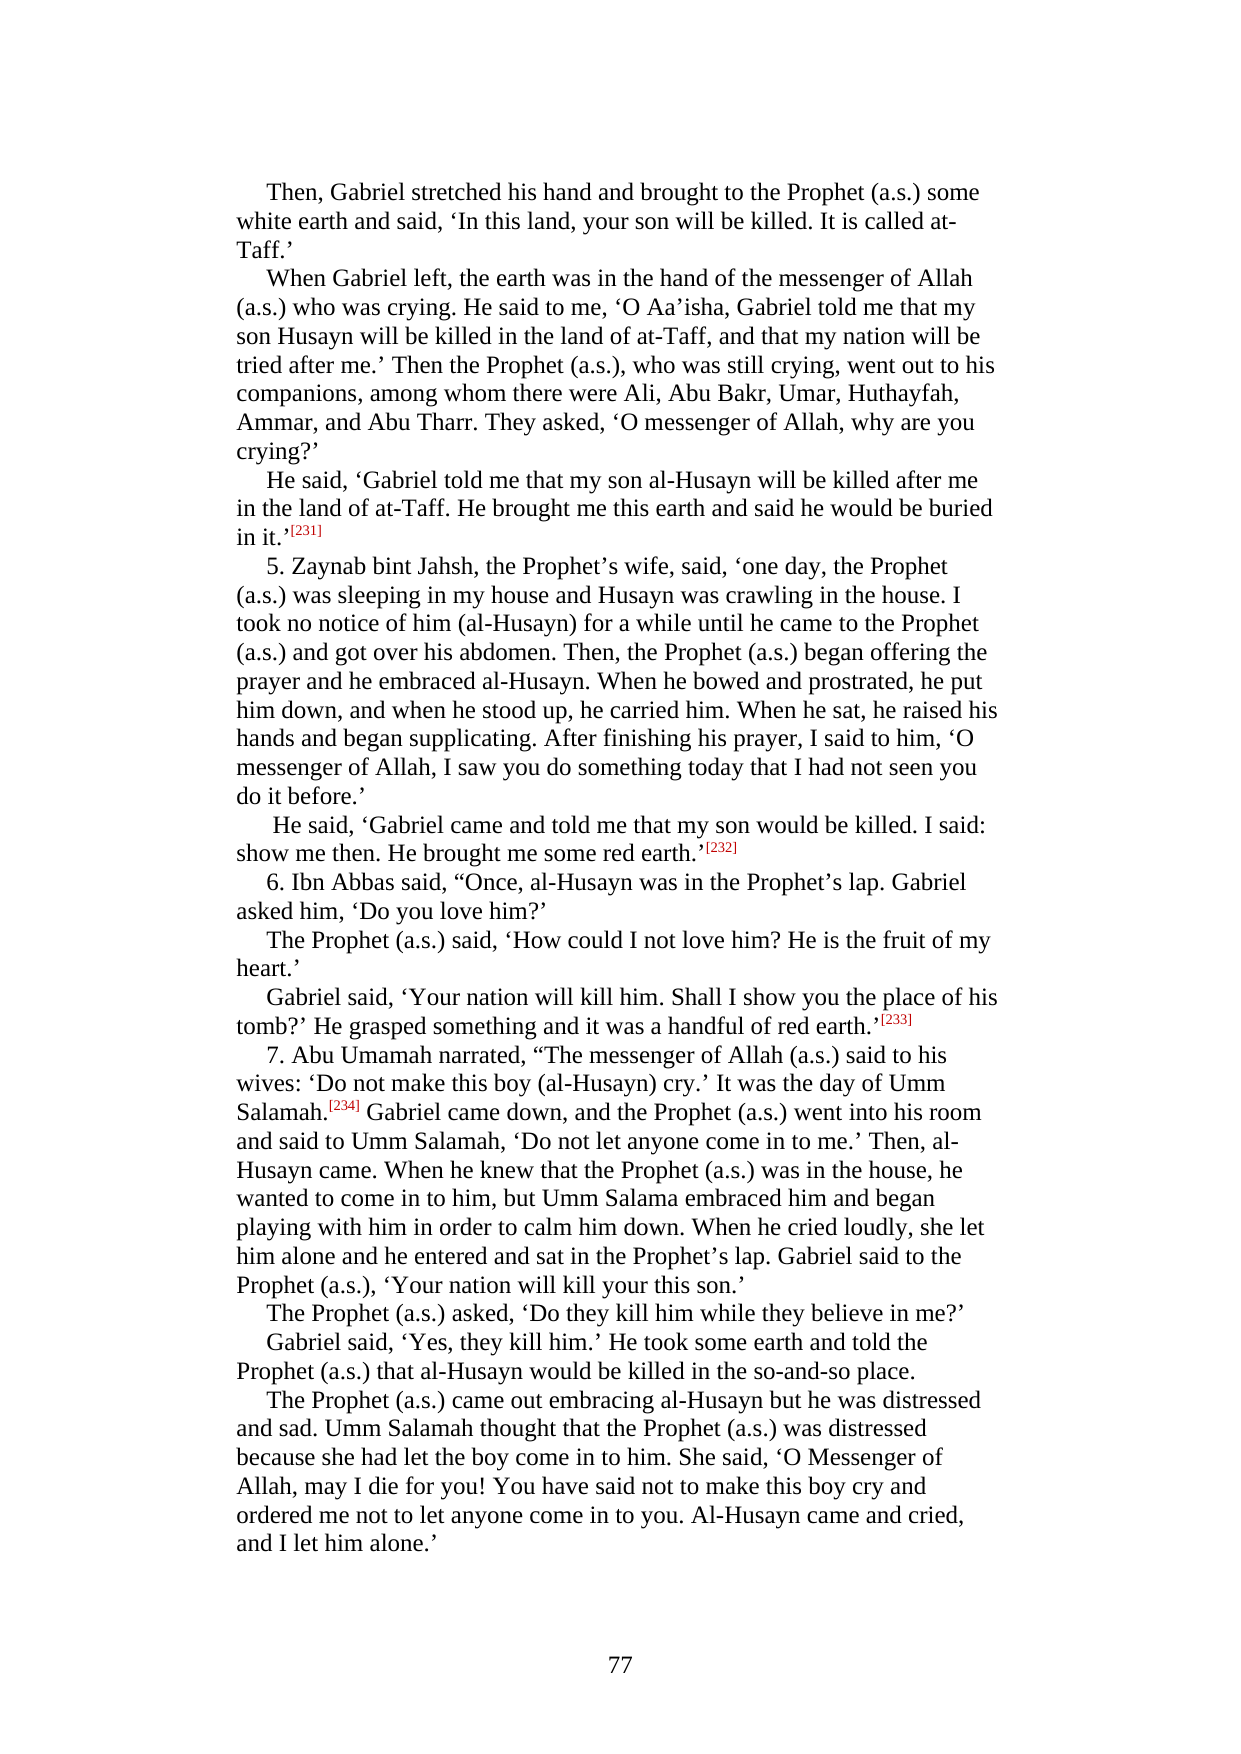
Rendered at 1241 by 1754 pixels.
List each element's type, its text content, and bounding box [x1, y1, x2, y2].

text Gabriel said, ‘Yes, they kill him.’ He took some earth and told the Prophet (a.s.) that al-Husayn would be killed in the so-and-so place. [236, 1327, 1004, 1385]
text 7. Abu Umamah narrated, “The messenger of Allah (a.s.) said to his wives: ‘Do not make this boy (al-Husayn) cry.’ It was the day of Umm Salamah.[234] Gabriel came down, and the Prophet (a.s.) went into his room and said to Umm Salamah, ‘Do not let anyone come in to me.’ Then, al-Husayn came. When he knew that the Prophet (a.s.) was in the house, he wanted to come in to him, but Umm Salama embraced him and began playing with him in order to calm him down. When he cried loudly, she let him alone and he entered and sat in the Prophet’s lap. Gabriel said to the Prophet (a.s.), ‘Your nation will kill your this son.’ [236, 1040, 1004, 1298]
text The Prophet (a.s.) asked, ‘Do they kill him while they believe in me?’ [236, 1298, 1004, 1327]
text He said, ‘Gabriel told me that my son al-Husayn will be killed after me in the land of at-Taff. He brought me this earth and said he would be buried in it.’[231] [236, 465, 1004, 551]
text The Prophet (a.s.) said, ‘How could I not love him? He is the fruit of my heart.’ [236, 925, 1004, 982]
text He said, ‘Gabriel came and told me that my son would be killed. I said: show me then. He brought me some red earth.’[232] [236, 810, 1004, 867]
text The Prophet (a.s.) came out embracing al-Husayn but he was distressed and sad. Umm Salamah thought that the Prophet (a.s.) was distressed because she had let the boy come in to him. She said, ‘O Messenger of Allah, may I die for you! You have said not to make this boy cry and ordered me not to let anyone come in to you. Al-Husayn came and cried, and I let him alone.’ [236, 1385, 1004, 1557]
text Then, Gabriel stretched his hand and brought to the Prophet (a.s.) some white earth and said, ‘In this land, your son will be killed. It is called at-Taff.’ [236, 177, 1004, 263]
text Gabriel said, ‘Your nation will kill him. Shall I show you the place of his tomb?’ He grasped something and it was a handful of red earth.’[233] [236, 982, 1004, 1040]
text When Gabriel left, the earth was in the hand of the messenger of Allah (a.s.) who was crying. He said to me, ‘O Aa’isha, Gabriel told me that my son Husayn will be killed in the land of at-Taff, and that my nation will be tried after me.’ Then the Prophet (a.s.), who was still crying, went out to his companions, among whom there were Ali, Abu Bakr, Umar, Huthayfah, Ammar, and Abu Tharr. They asked, ‘O messenger of Allah, why are you crying?’ [236, 263, 1004, 465]
text 5. Zaynab bint Jahsh, the Prophet’s wife, said, ‘one day, the Prophet (a.s.) was sleeping in my house and Husayn was crawling in the house. I took no notice of him (al-Husayn) for a while until he came to the Prophet (a.s.) and got over his abdomen. Then, the Prophet (a.s.) began offering the prayer and he embraced al-Husayn. When he bowed and prostrated, he put him down, and when he stood up, he carried him. When he sat, he raised his hands and began supplicating. After finishing his prayer, I said to him, ‘O messenger of Allah, I saw you do something today that I had not seen you do it before.’ [236, 551, 1004, 810]
text 6. Ibn Abbas said, “Once, al-Husayn was in the Prophet’s lap. Gabriel asked him, ‘Do you love him?’ [236, 867, 1004, 925]
